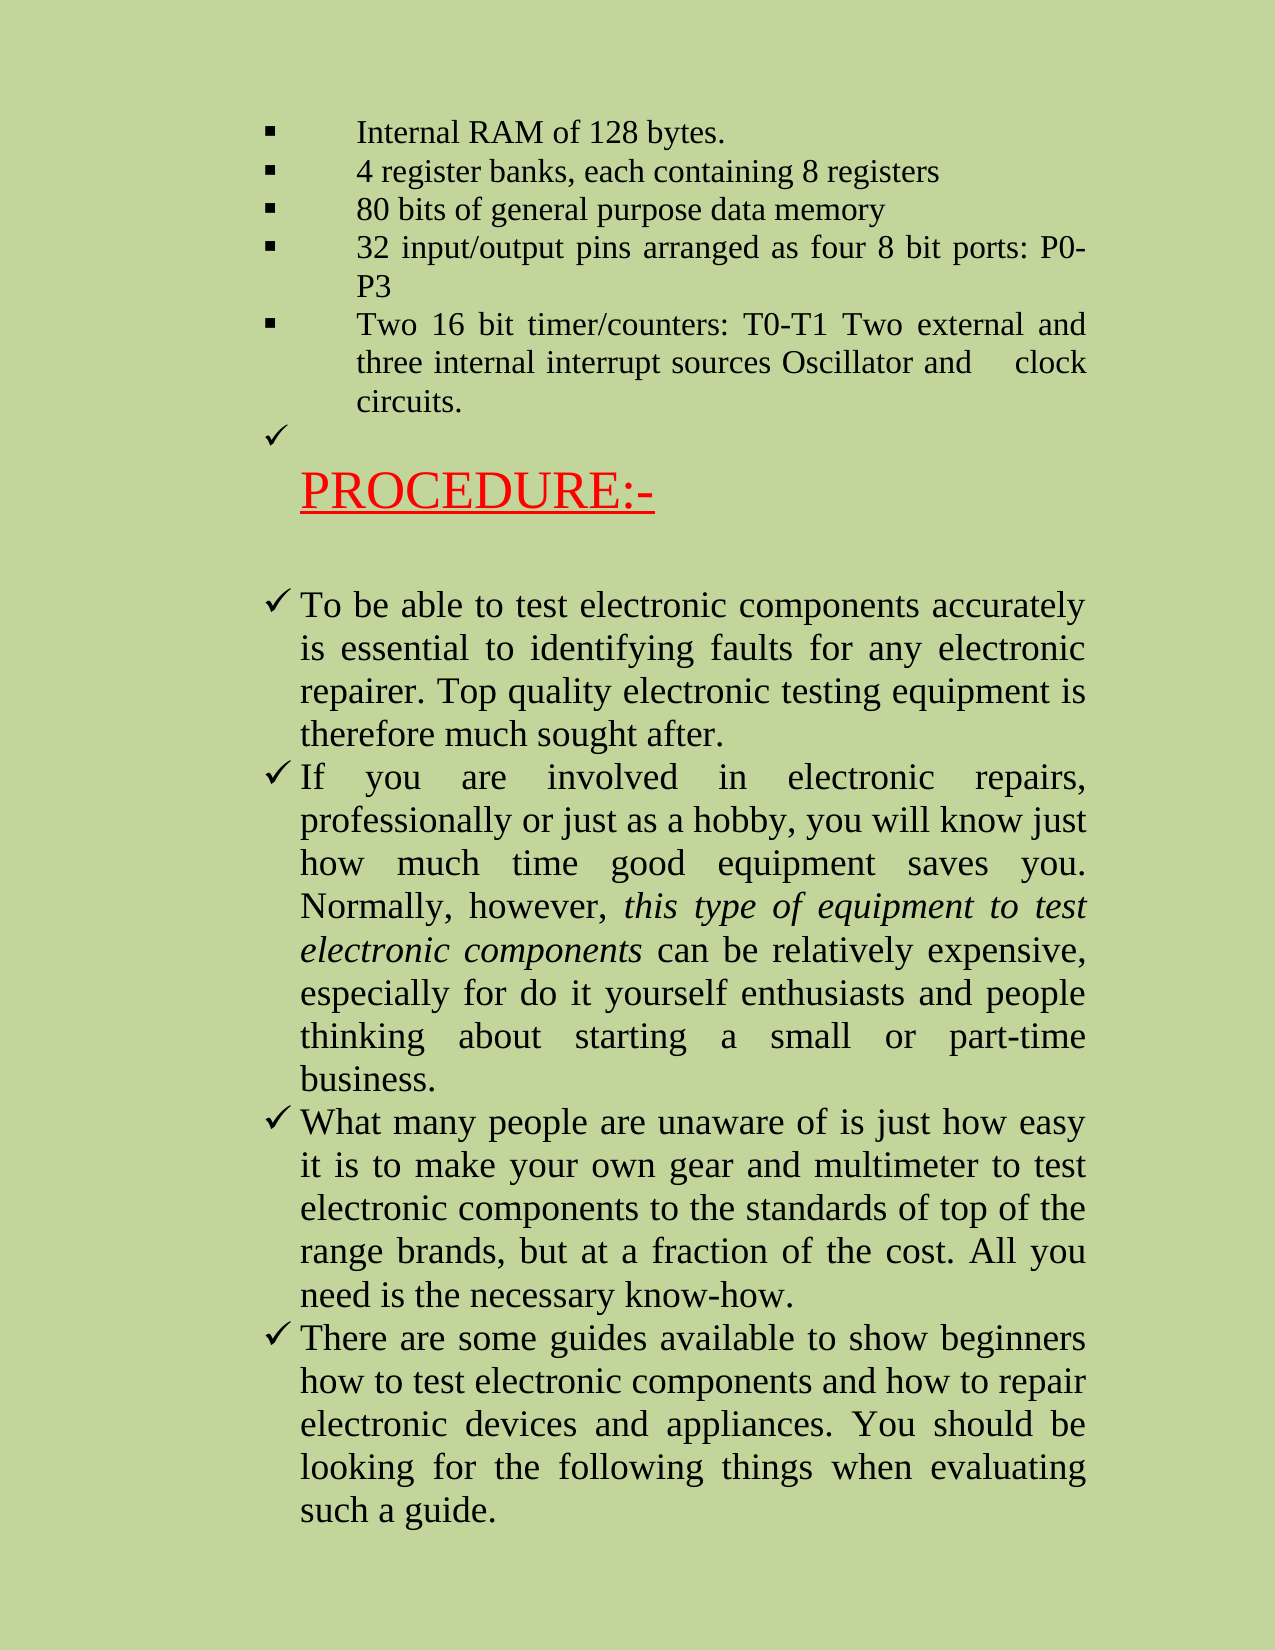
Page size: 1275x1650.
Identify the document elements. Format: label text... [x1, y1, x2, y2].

list Internal RAM of 128 bytes. [262, 112, 1087, 151]
list Two 16 bit timer/counters: T0-T1 Two external and three internal interrupt sources Oscillator and clock circuits. [262, 304, 1087, 419]
list PROCEDURE:- [300, 457, 1087, 520]
list If you are involved in electronic repairs, professionally or just as a hobby, you will know just how much time good equipment saves you. Normally, however, this type of equipment to test electronic components can be relatively expensive, especially for do it yourself enthusiasts and people thinking about starting a small or part-time business. [262, 754, 1087, 1099]
list 80 bits of general purpose data memory [262, 189, 1087, 227]
list There are some guides available to show beginners how to test electronic components and how to repair electronic devices and appliances. You should be looking for the following things when evaluating such a guide. [262, 1315, 1087, 1531]
list What many people are unaware of is just how easy it is to make your own gear and multimeter to test electronic components to the standards of top of the range brands, but at a fraction of the cost. All you need is the necessary know-how. [262, 1099, 1087, 1315]
list 32 input/output pins arranged as four 8 bit ports: P0-P3 [262, 227, 1087, 304]
list 4 register banks, each containing 8 registers [262, 151, 1087, 189]
list To be able to test electronic components accurately is essential to identifying faults for any electronic repairer. Top quality electronic testing equipment is therefore much sought after. [262, 582, 1087, 754]
